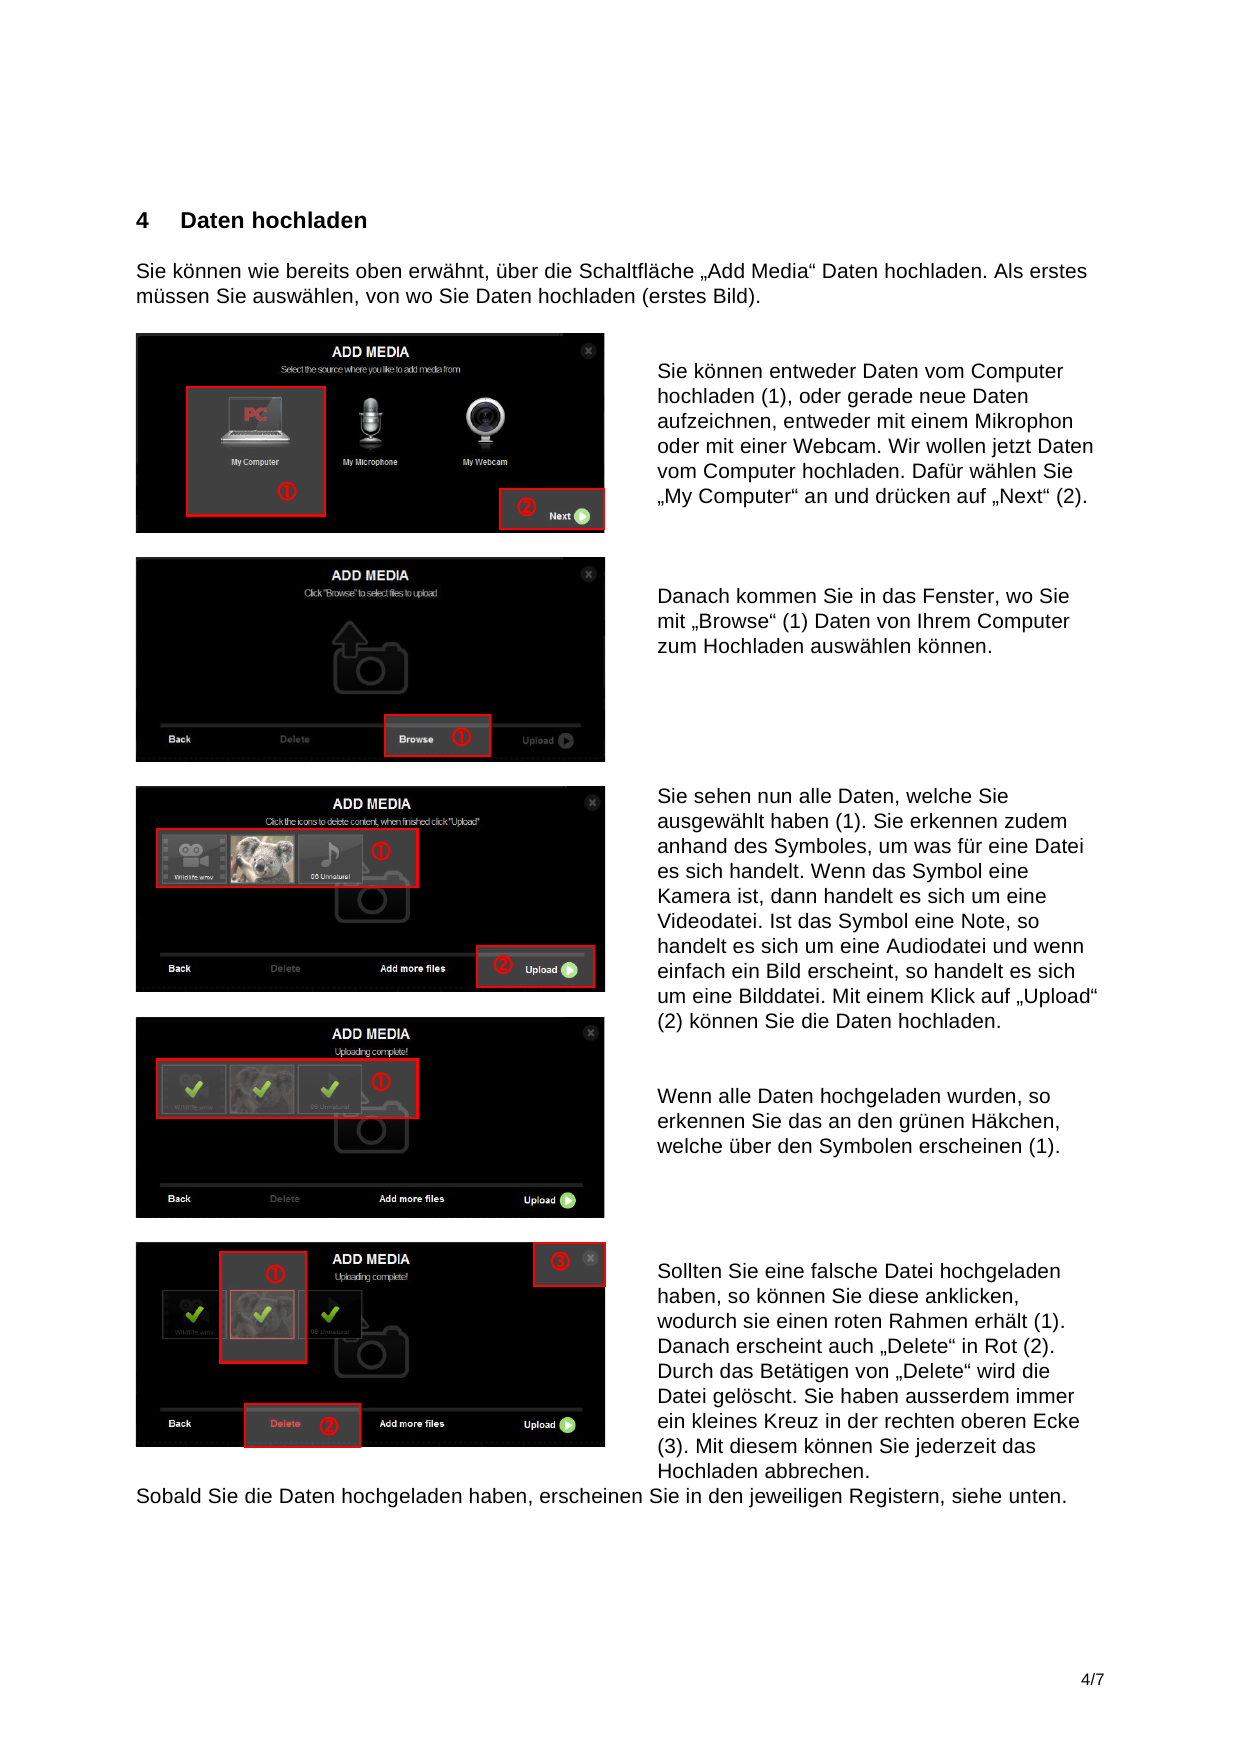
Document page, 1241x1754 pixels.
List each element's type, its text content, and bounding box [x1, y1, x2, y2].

picture [135, 557, 605, 762]
text Sie können entweder Daten vom Computer hochladen (1), oder gerade neue Daten aufzeichnen, entweder mit einem Mikrophon oder mit einer Webcam. Wir wollen jetzt Daten vom Computer hochladen. Dafür wählen Sie „My Computer“ an und drücken auf „Next“ (2). [657, 358, 1104, 508]
text Danach kommen Sie in das Fenster, wo Sie mit „Browse“ (1) Daten von Ihrem Computer zum Hochladen auswählen können. [657, 583, 1104, 658]
picture [135, 1242, 605, 1447]
text Sollten Sie eine falsche Datei hochgeladen haben, so können Sie diese anklicken, wodurch sie einen roten Rahmen erhält (1). Danach erscheint auch „Delete“ in Rot (2). Durch das Betätigen von „Delete“ wird die Datei gelöscht. Sie haben ausserdem immer ein kleines Kreuz in der rechten oberen Ecke (3). Mit diesem können Sie jederzeit das Hochladen abbrechen. [657, 1258, 1104, 1483]
picture [135, 333, 605, 533]
text Sie sehen nun alle Daten, welche Sie ausgewählt haben (1). Sie erkennen zudem anhand des Symboles, um was für eine Datei es sich handelt. Wenn das Symbol eine Kamera ist, dann handelt es sich um eine Videodatei. Ist das Symbol eine Note, so handelt es sich um eine Audiodatei und wenn einfach ein Bild erscheint, so handelt es sich um eine Bilddatei. Mit einem Klick auf „Upload“ (2) können Sie die Daten hochladen. [657, 783, 1104, 1033]
text Wenn alle Daten hochgeladen wurden, so erkennen Sie das an den grünen Häkchen, welche über den Symbolen erscheinen (1). [657, 1083, 1104, 1158]
text Sobald Sie die Daten hochgeladen haben, erscheinen Sie in den jeweiligen Registern, siehe unten. [136, 1483, 1104, 1508]
picture [135, 786, 605, 992]
text Sie können wie bereits oben erwähnt, über die Schaltfläche „Add Media“ Daten hochladen. Als erstes müssen Sie auswählen, von wo Sie Daten hochladen (erstes Bild). [136, 258, 1104, 308]
subtitle Daten hochladen [136, 207, 1104, 233]
picture [135, 1017, 605, 1218]
